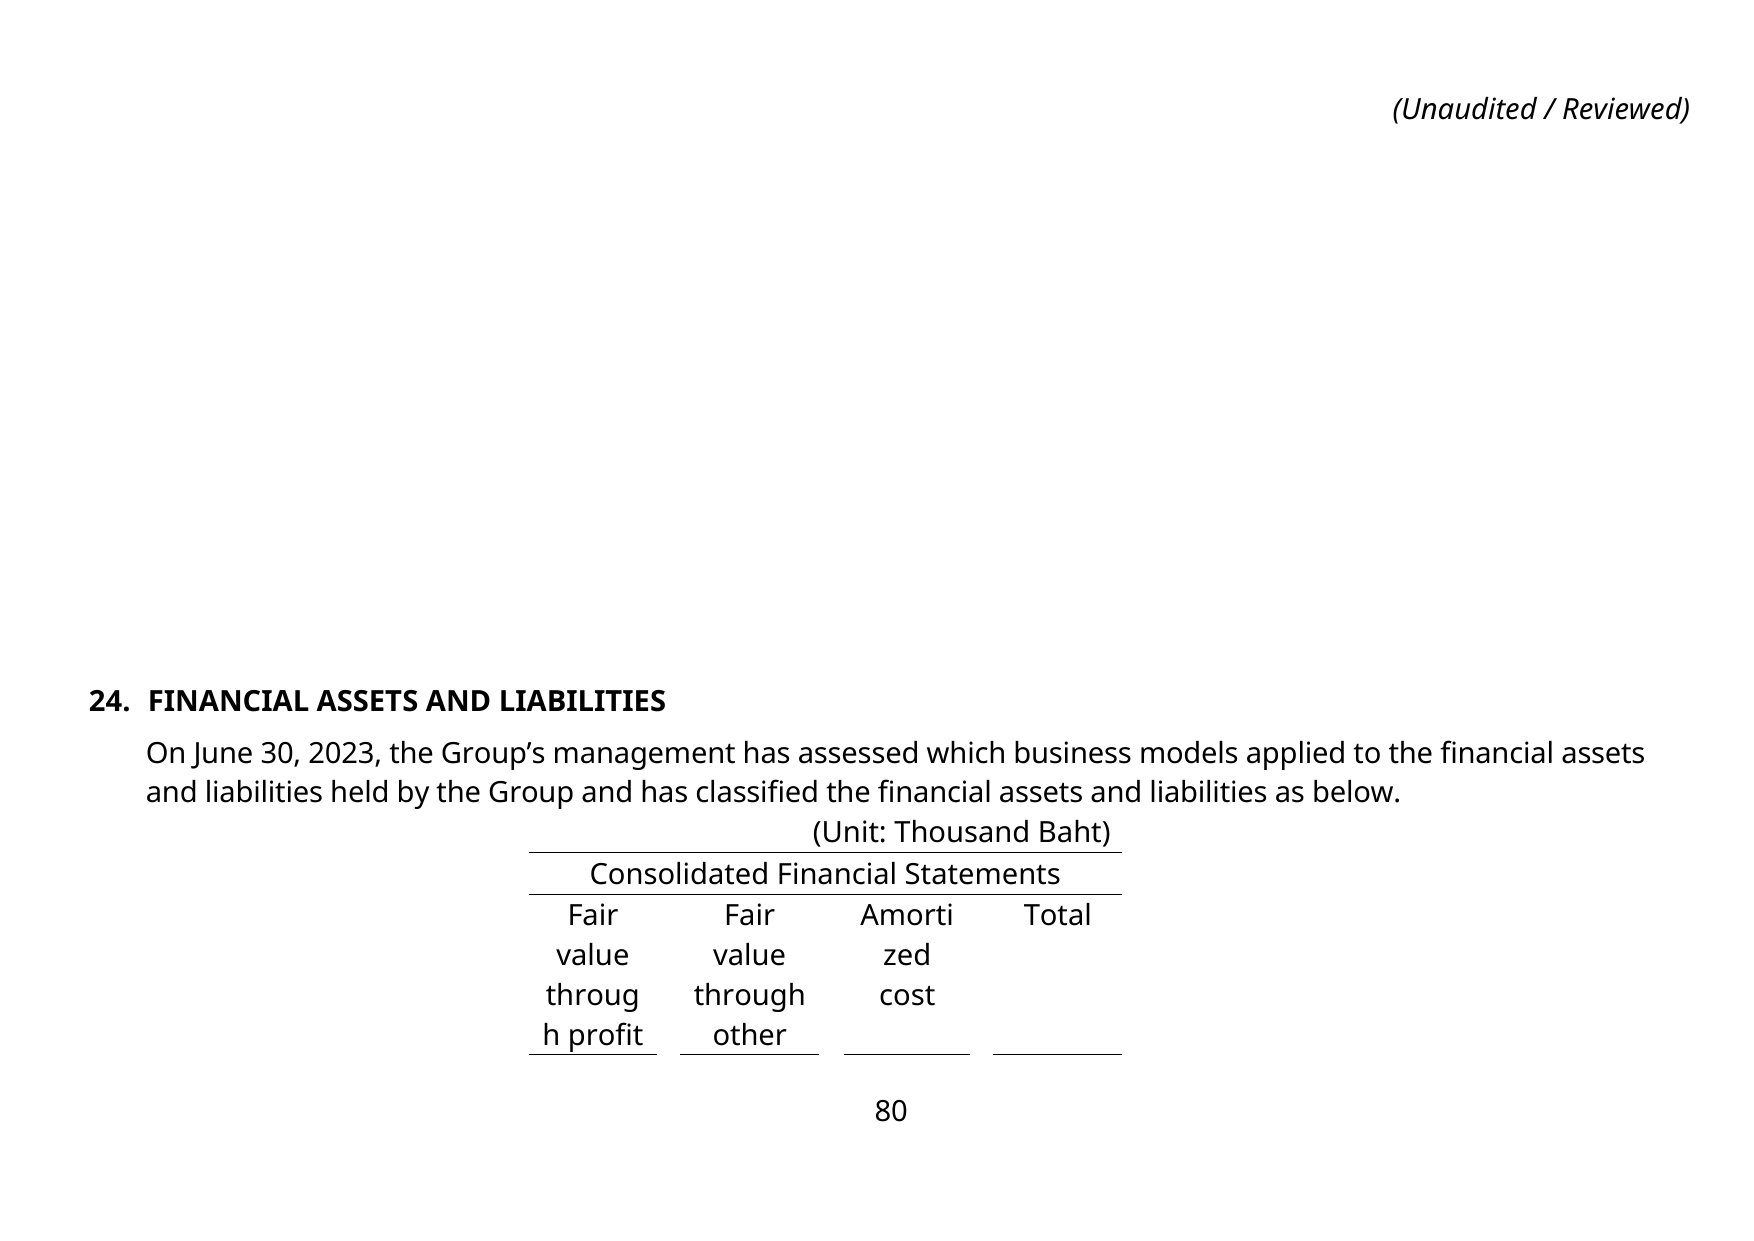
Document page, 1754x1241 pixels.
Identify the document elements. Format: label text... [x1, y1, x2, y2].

list On June 30, 2023, the Group’s management has assessed which business models applied to the financial assets and liabilities held by the Group and has classified the financial assets and liabilities as below. [146, 732, 1693, 811]
list FINANCIAL ASSETS AND LIABILITIES [89, 680, 1693, 719]
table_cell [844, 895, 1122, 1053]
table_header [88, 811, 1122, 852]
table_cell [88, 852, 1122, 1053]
